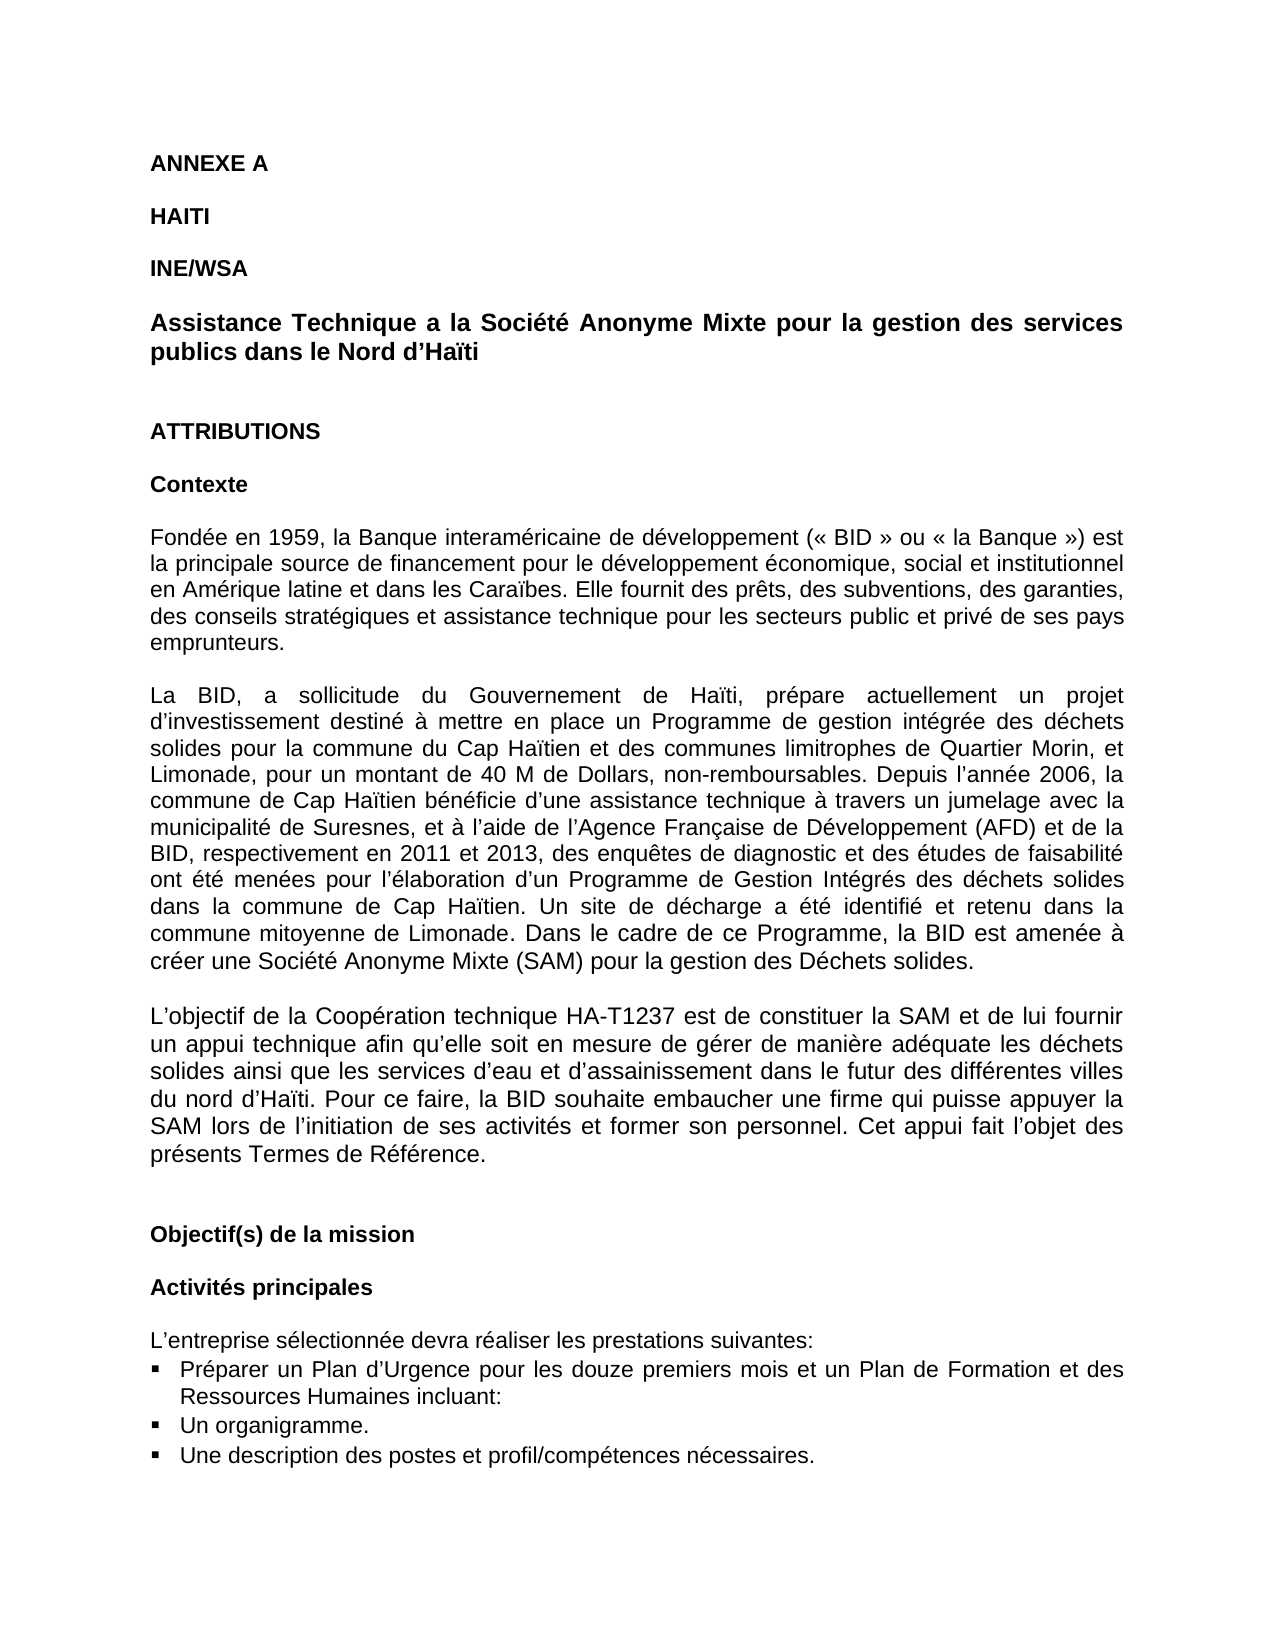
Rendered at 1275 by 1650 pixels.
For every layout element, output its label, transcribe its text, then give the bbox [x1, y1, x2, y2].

text Objectif(s) de la mission [150, 1221, 1125, 1248]
text HAITI [150, 203, 1125, 229]
text INE/WSA [150, 255, 1125, 282]
text Fondée en 1959, la Banque interaméricaine de développement (« BID » ou « la Banque ») est la principale source de financement pour le développement économique, social et institutionnel en Amérique latine et dans les Caraïbes. Elle fournit des prêts, des subventions, des garanties, des conseils stratégiques et assistance technique pour les secteurs public et privé de ses pays emprunteurs. [150, 524, 1125, 656]
text Préparer un Plan d’Urgence pour les douze premiers mois et un Plan de Formation et des Ressources Humaines incluant: [150, 1356, 1125, 1409]
text ATTRIBUTIONS [150, 418, 1125, 445]
text ANNEXE A [150, 150, 1125, 176]
text Un organigramme. [150, 1412, 1125, 1438]
text Une description des postes et profil/compétences nécessaires. [150, 1442, 1125, 1468]
text La BID, a sollicitude du Gouvernement de Haïti, prépare actuellement un projet d’investissement destiné à mettre en place un Programme de gestion intégrée des déchets solides pour la commune du Cap Haïtien et des communes limitrophes de Quartier Morin, et Limonade, pour un montant de 40 M de Dollars, non-remboursables. Depuis l’année 2006, la commune de Cap Haïtien bénéficie d’une assistance technique à travers un jumelage avec la municipalité de Suresnes, et à l’aide de l’Agence Française de Développement (AFD) et de la BID, respectivement en 2011 et 2013, des enquêtes de diagnostic et des études de faisabilité ont été menées pour l’élaboration d’un Programme de Gestion Intégrés des déchets solides dans la commune de Cap Haïtien. Un site de décharge a été identifié et retenu dans la commune mitoyenne de Limonade. Dans le cadre de ce Programme, la BID est amenée à créer une Société Anonyme Mixte (SAM) pour la gestion des Déchets solides. [150, 682, 1125, 974]
text L’entreprise sélectionnée devra réaliser les prestations suivantes: [150, 1327, 1125, 1353]
text L’objectif de la Coopération technique HA-T1237 est de constituer la SAM et de lui fournir un appui technique afin qu’elle soit en mesure de gérer de manière adéquate les déchets solides ainsi que les services d’eau et d’assainissement dans le futur des différentes villes du nord d’Haïti. Pour ce faire, la BID souhaite embaucher une firme qui puisse appuyer la SAM lors de l’initiation de ses activités et former son personnel. Cet appui fait l’objet des présents Termes de Référence. [150, 1002, 1125, 1167]
text Contexte [150, 471, 1125, 497]
text Activités principales [150, 1274, 1125, 1301]
text Assistance Technique a la Société Anonyme Mixte pour la gestion des services publics dans le Nord d’Haïti [150, 308, 1125, 366]
